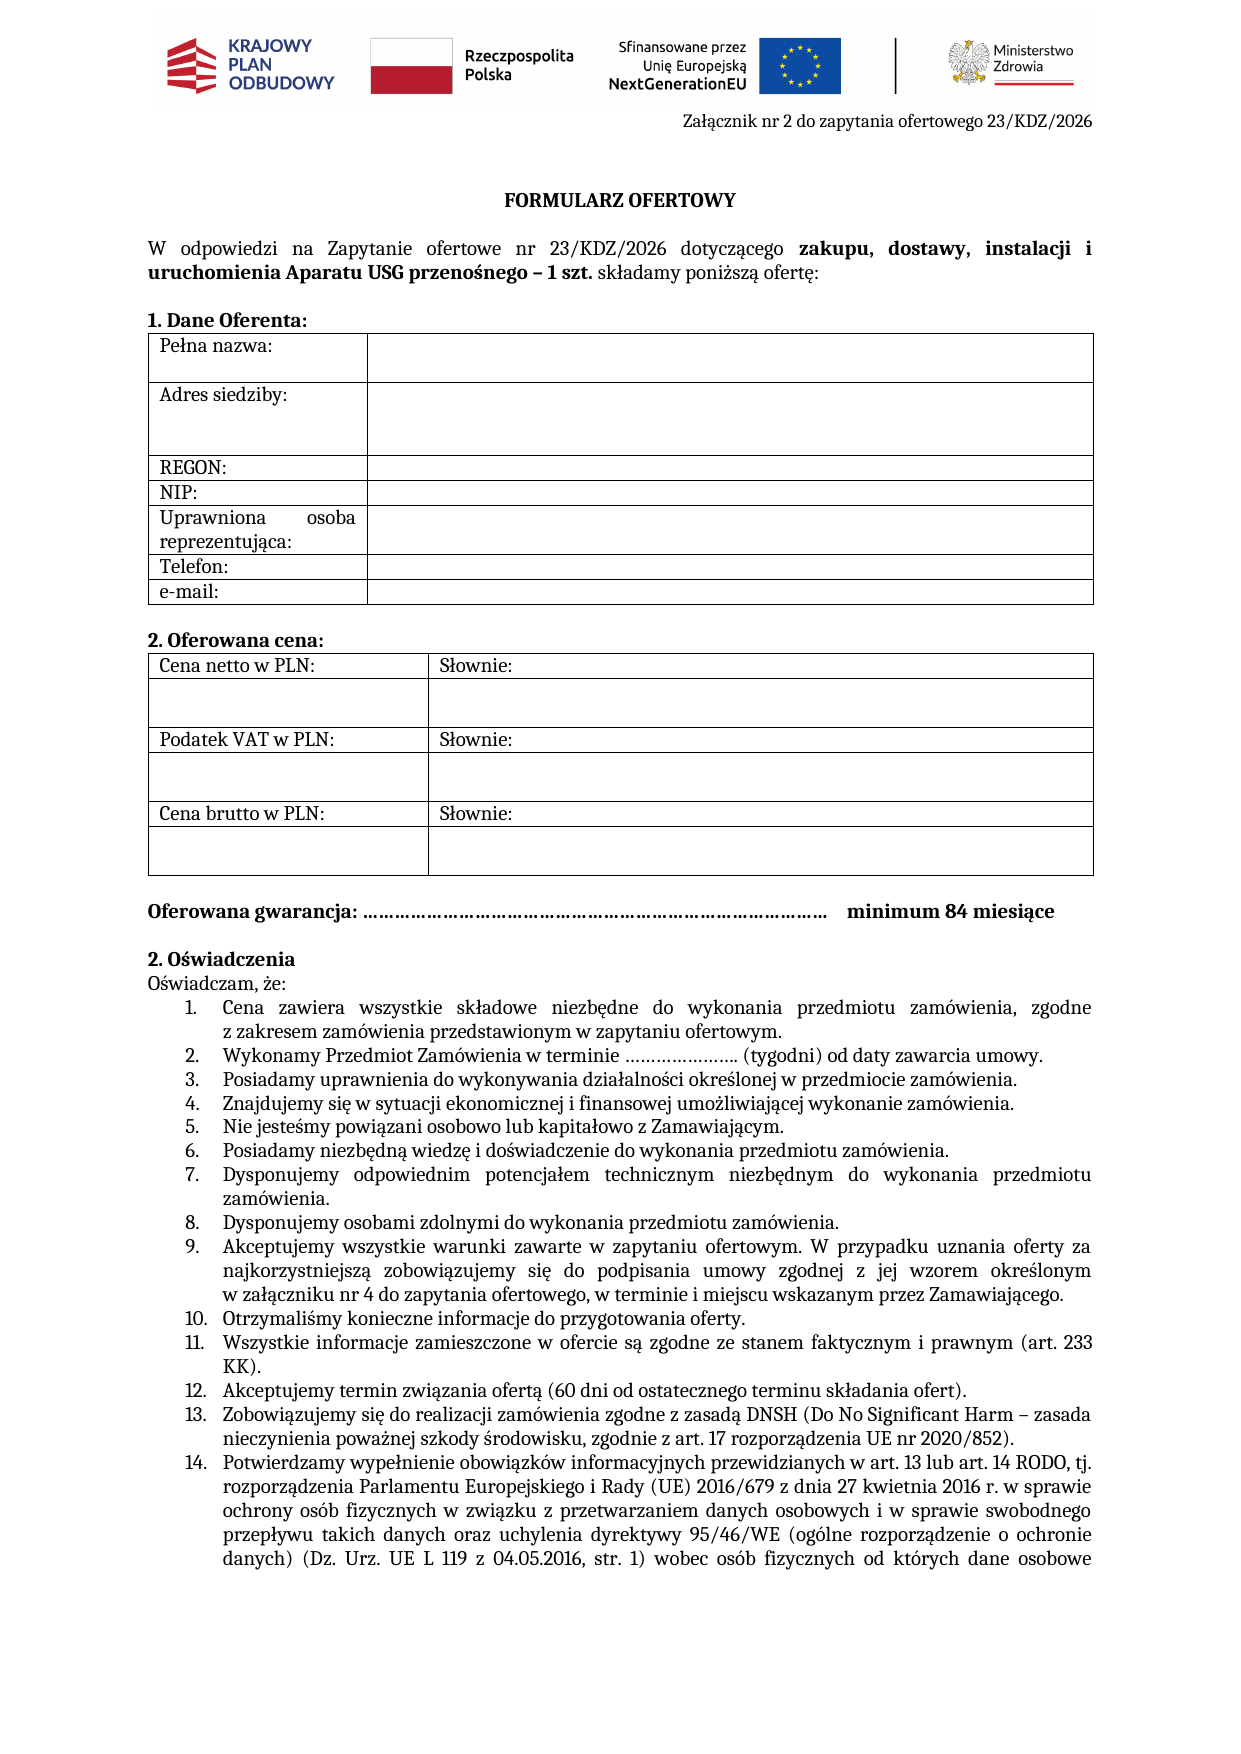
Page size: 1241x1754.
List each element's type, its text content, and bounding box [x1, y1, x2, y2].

table_cell Adres siedziby: [149, 383, 367, 455]
table_header Pełna nazwa: [149, 334, 367, 382]
table_cell Słownie: [429, 802, 1093, 826]
table_cell [149, 827, 428, 874]
table_cell [368, 383, 1093, 455]
text FORMULARZ OFERTOWY [148, 189, 1093, 213]
list Otrzymaliśmy konieczne informacje do przygotowania oferty. [185, 1307, 1093, 1331]
table_cell [368, 456, 1093, 480]
list Posiadamy niezbędną wiedzę i doświadczenie do wykonania przedmiotu zamówienia. [185, 1139, 1093, 1163]
table_cell [429, 753, 1093, 801]
list Wszystkie informacje zamieszczone w ofercie są zgodne ze stanem faktycznym i prawnym (art. 233 KK). [185, 1331, 1093, 1379]
text W odpowiedzi na Zapytanie ofertowe nr 23/KDZ/2026 dotyczącego zakupu, dostawy, instalacji i uruchomienia Aparatu USG przenośnego – 1 szt. składamy poniższą ofertę: [148, 237, 1093, 285]
table_cell Podatek VAT w PLN: [149, 728, 428, 752]
table_cell Słownie: [429, 728, 1093, 752]
table_header [368, 334, 1093, 382]
list Nie jesteśmy powiązani osobowo lub kapitałowo z Zamawiającym. [185, 1115, 1093, 1139]
text 1. Dane Oferenta: [148, 309, 1097, 333]
list Akceptujemy termin związania ofertą (60 dni od ostatecznego terminu składania ofert). [185, 1379, 1093, 1403]
list Znajdujemy się w sytuacji ekonomicznej i finansowej umożliwiającej wykonanie zamówienia. [185, 1091, 1093, 1115]
table_cell [368, 481, 1093, 505]
picture [150, 14, 1093, 111]
table_cell [429, 679, 1093, 727]
table_header Cena netto w PLN: [149, 654, 428, 678]
table_cell NIP: [149, 481, 367, 505]
list Dysponujemy odpowiednim potencjałem technicznym niezbędnym do wykonania przedmiotu zamówienia. [185, 1163, 1093, 1211]
table_cell [368, 555, 1093, 579]
table_cell REGON: [149, 456, 367, 480]
list Zobowiązujemy się do realizacji zamówienia zgodne z zasadą DNSH (Do No Significant Harm – zasada nieczynienia poważnej szkody środowisku, zgodnie z art. 17 rozporządzenia UE nr 2020/852). [185, 1403, 1093, 1451]
text Oświadczam, że: [148, 971, 1097, 995]
text 2. Oferowana cena: [148, 629, 1093, 653]
list Dysponujemy osobami zdolnymi do wykonania przedmiotu zamówienia. [185, 1211, 1093, 1235]
list Akceptujemy wszystkie warunki zawarte w zapytaniu ofertowym. W przypadku uznania oferty za najkorzystniejszą zobowiązujemy się do podpisania umowy zgodnej z jej wzorem określonym w załączniku nr 4 do zapytania ofertowego, w terminie i miejscu wskazanym przez Zamawiającego. [185, 1235, 1093, 1307]
table_cell Uprawniona osoba reprezentująca: [149, 506, 367, 554]
table_cell e-mail: [149, 580, 367, 604]
table_cell Telefon: [149, 555, 367, 579]
table_cell [368, 580, 1093, 604]
text 2. Oświadczenia [148, 947, 1097, 971]
list Posiadamy uprawnienia do wykonywania działalności określonej w przedmiocie zamówienia. [185, 1067, 1093, 1091]
table_header Słownie: [429, 654, 1093, 678]
text Oferowana gwarancja: …………………………………………………………………………… minimum 84 miesiące [148, 899, 1097, 923]
table_cell [368, 506, 1093, 554]
table_cell Cena brutto w PLN: [149, 802, 428, 826]
list Cena zawiera wszystkie składowe niezbędne do wykonania przedmiotu zamówienia, zgodne z zakresem zamówienia przedstawionym w zapytaniu ofertowym. [185, 995, 1093, 1043]
list Wykonamy Przedmiot Zamówienia w terminie …………………. (tygodni) od daty zawarcia umowy. [185, 1043, 1093, 1067]
table_cell [149, 679, 428, 727]
table_cell [429, 827, 1093, 874]
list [185, 1451, 1093, 1570]
table_cell [149, 753, 428, 801]
